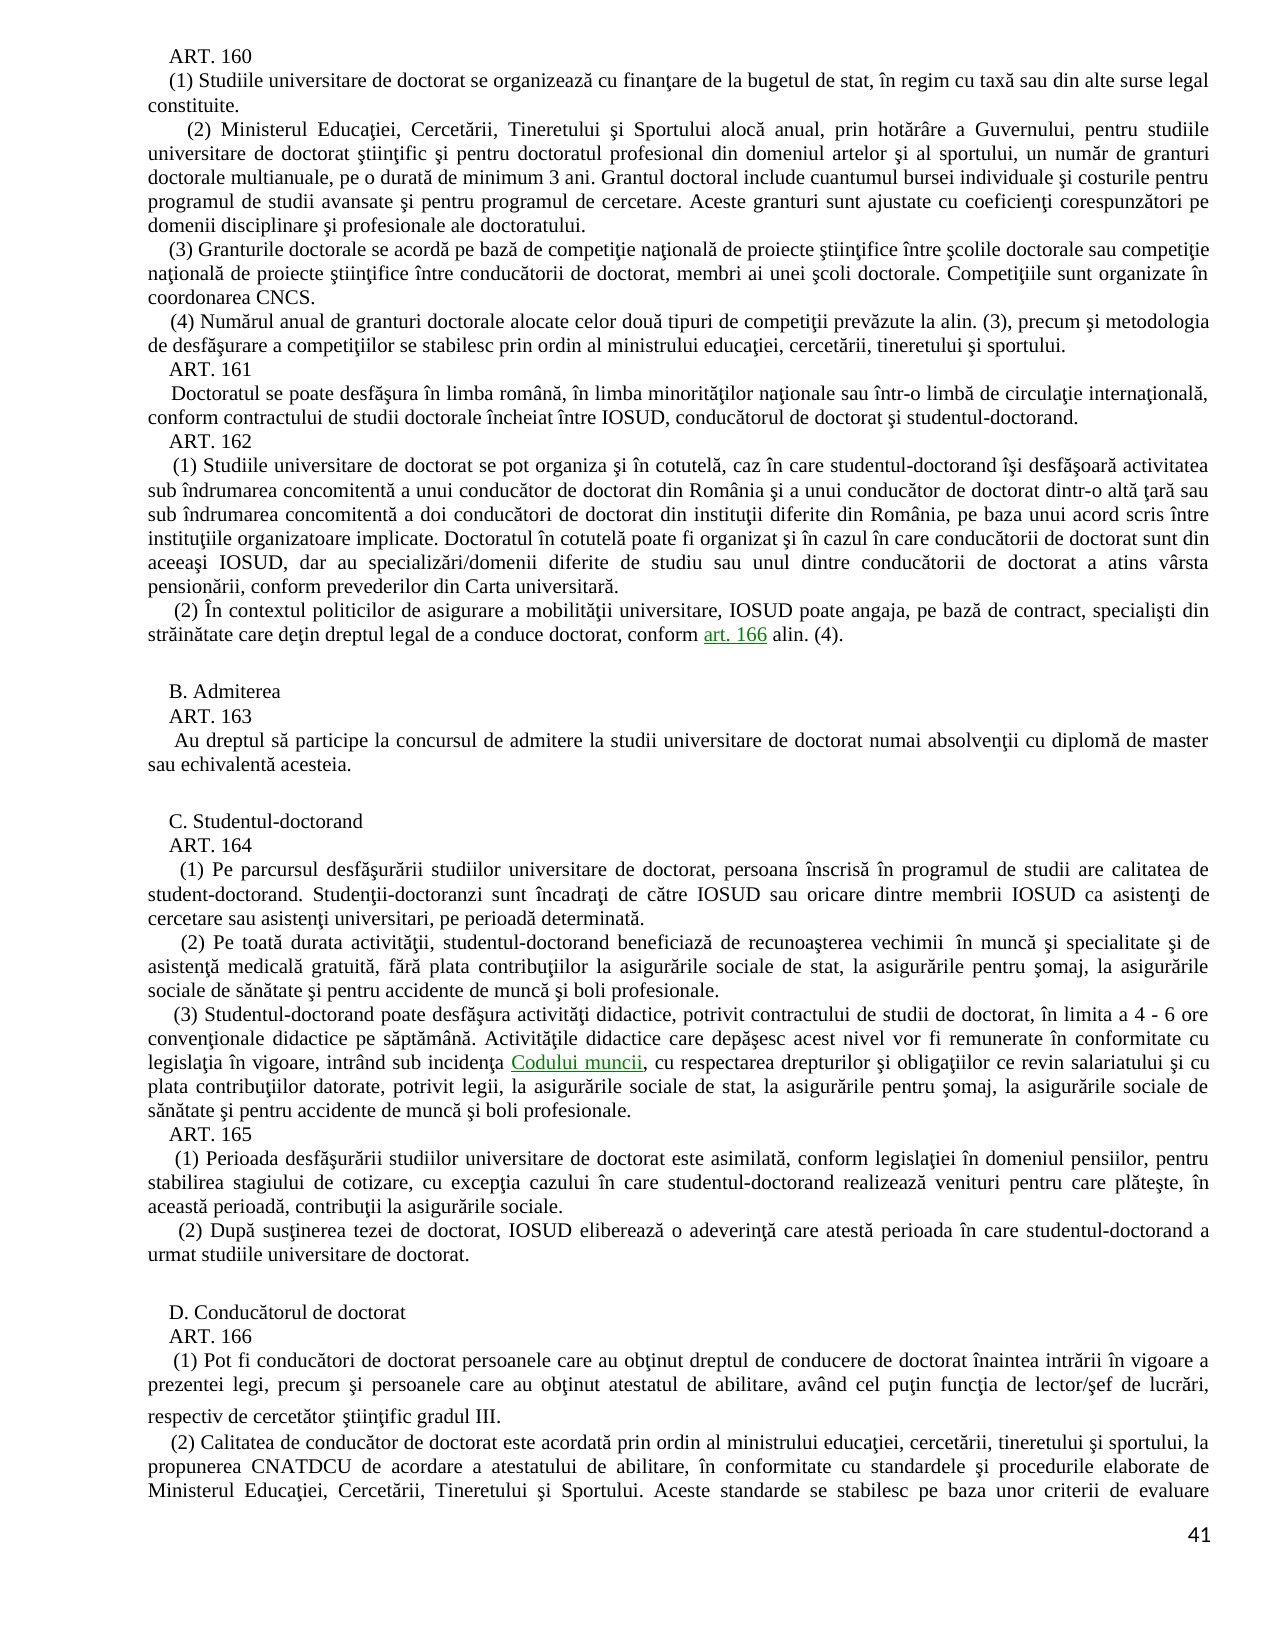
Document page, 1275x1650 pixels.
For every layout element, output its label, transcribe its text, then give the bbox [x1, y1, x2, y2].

text ART. 160 [148, 44, 1211, 68]
text (3) Granturile doctorale se acordă pe bază de competiţie naţională de proiecte ştiinţifice între şcolile doctorale sau competiţie naţională de proiecte ştiinţifice între conducătorii de doctorat, membri ai unei şcoli doctorale. Competiţiile sunt organizate în coordonarea CNCS. [148, 237, 1211, 309]
text (4) Numărul anual de granturi doctorale alocate celor două tipuri de competiţii prevăzute la alin. (3), precum şi metodologia de desfăşurare a competiţiilor se stabilesc prin ordin al ministrului educaţiei, cercetării, tineretului şi sportului. [148, 309, 1211, 357]
text (2) În contextul politicilor de asigurare a mobilităţii universitare, IOSUD poate angaja, pe bază de contract, specialişti din străinătate care deţin dreptul legal de a conduce doctorat, conform art. 166 alin. (4). [148, 598, 1211, 646]
text (1) Pe parcursul desfăşurării studiilor universitare de doctorat, persoana înscrisă în programul de studii are calitatea de student-doctorand. Studenţii-doctoranzi sunt încadraţi de către IOSUD sau oricare dintre membrii IOSUD ca asistenţi de cercetare sau asistenţi universitari, pe perioadă determinată. [148, 857, 1211, 929]
text D. Conducătorul de doctorat [148, 1300, 1211, 1324]
text ART. 164 [148, 833, 1211, 857]
text (2) Ministerul Educaţiei, Cercetării, Tineretului şi Sportului alocă anual, prin hotărâre a Guvernului, pentru studiile universitare de doctorat ştiinţific şi pentru doctoratul profesional din domeniul artelor şi al sportului, un număr de granturi doctorale multianuale, pe o durată de minimum 3 ani. Grantul doctoral include cuantumul bursei individuale şi costurile pentru programul de studii avansate şi pentru programul de cercetare. Aceste granturi sunt ajustate cu coeficienţi corespunzători pe domenii disciplinare şi profesionale ale doctoratului. [148, 117, 1211, 237]
text (1) Pot fi conducători de doctorat persoanele care au obţinut dreptul de conducere de doctorat înaintea intrării în vigoare a prezentei legi, precum şi persoanele care au obţinut atestatul de abilitare, având cel puţin funcţia de lector/şef de lucrări, respectiv de cercetător ştiinţific gradul III. [148, 1348, 1211, 1430]
text Au dreptul să participe la concursul de admitere la studii universitare de doctorat numai absolvenţii cu diplomă de master sau echivalentă acesteia. [148, 728, 1211, 776]
text (1) Perioada desfăşurării studiilor universitare de doctorat este asimilată, conform legislaţiei în domeniul pensiilor, pentru stabilirea stagiului de cotizare, cu excepţia cazului în care studentul-doctorand realizează venituri pentru care plăteşte, în această perioadă, contribuţii la asigurările sociale. [148, 1146, 1211, 1218]
text (2) După susţinerea tezei de doctorat, IOSUD eliberează o adeverinţă care atestă perioada în care studentul-doctorand a urmat studiile universitare de doctorat. [148, 1218, 1211, 1266]
text Doctoratul se poate desfăşura în limba română, în limba minorităţilor naţionale sau într-o limbă de circulaţie internaţională, conform contractului de studii doctorale încheiat între IOSUD, conducătorul de doctorat şi studentul-doctorand. [148, 381, 1211, 429]
text C. Studentul-doctorand [148, 809, 1211, 833]
text ART. 163 [148, 703, 1211, 728]
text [148, 1430, 1211, 1502]
text ART. 162 [148, 429, 1211, 453]
text (1) Studiile universitare de doctorat se pot organiza şi în cotutelă, caz în care studentul-doctorand îşi desfăşoară activitatea sub îndrumarea concomitentă a unui conducător de doctorat din România şi a unui conducător de doctorat dintr-o altă ţară sau sub îndrumarea concomitentă a doi conducători de doctorat din instituţii diferite din România, pe baza unui acord scris între instituţiile organizatoare implicate. Doctoratul în cotutelă poate fi organizat şi în cazul în care conducătorii de doctorat sunt din aceeaşi IOSUD, dar au specializări/domenii diferite de studiu sau unul dintre conducătorii de doctorat a atins vârsta pensionării, conform prevederilor din Carta universitară. [148, 453, 1211, 598]
text ART. 165 [148, 1122, 1211, 1146]
text (3) Studentul-doctorand poate desfăşura activităţi didactice, potrivit contractului de studii de doctorat, în limita a 4 - 6 ore convenţionale didactice pe săptămână. Activităţile didactice care depăşesc acest nivel vor fi remunerate în conformitate cu legislaţia în vigoare, intrând sub incidenţa Codului muncii, cu respectarea drepturilor şi obligaţiilor ce revin salariatului şi cu plata contribuţiilor datorate, potrivit legii, la asigurările sociale de stat, la asigurările pentru şomaj, la asigurările sociale de sănătate şi pentru accidente de muncă şi boli profesionale. [148, 1002, 1211, 1122]
text B. Admiterea [148, 679, 1211, 703]
text ART. 161 [148, 357, 1211, 381]
text (2) Pe toată durata activităţii, studentul-doctorand beneficiază de recunoaşterea vechimii în muncă şi specialitate şi de asistenţă medicală gratuită, fără plata contribuţiilor la asigurările sociale de stat, la asigurările pentru şomaj, la asigurările sociale de sănătate şi pentru accidente de muncă şi boli profesionale. [148, 929, 1211, 1002]
text ART. 166 [148, 1324, 1211, 1348]
text (1) Studiile universitare de doctorat se organizează cu finanţare de la bugetul de stat, în regim cu taxă sau din alte surse legal constituite. [148, 68, 1211, 117]
